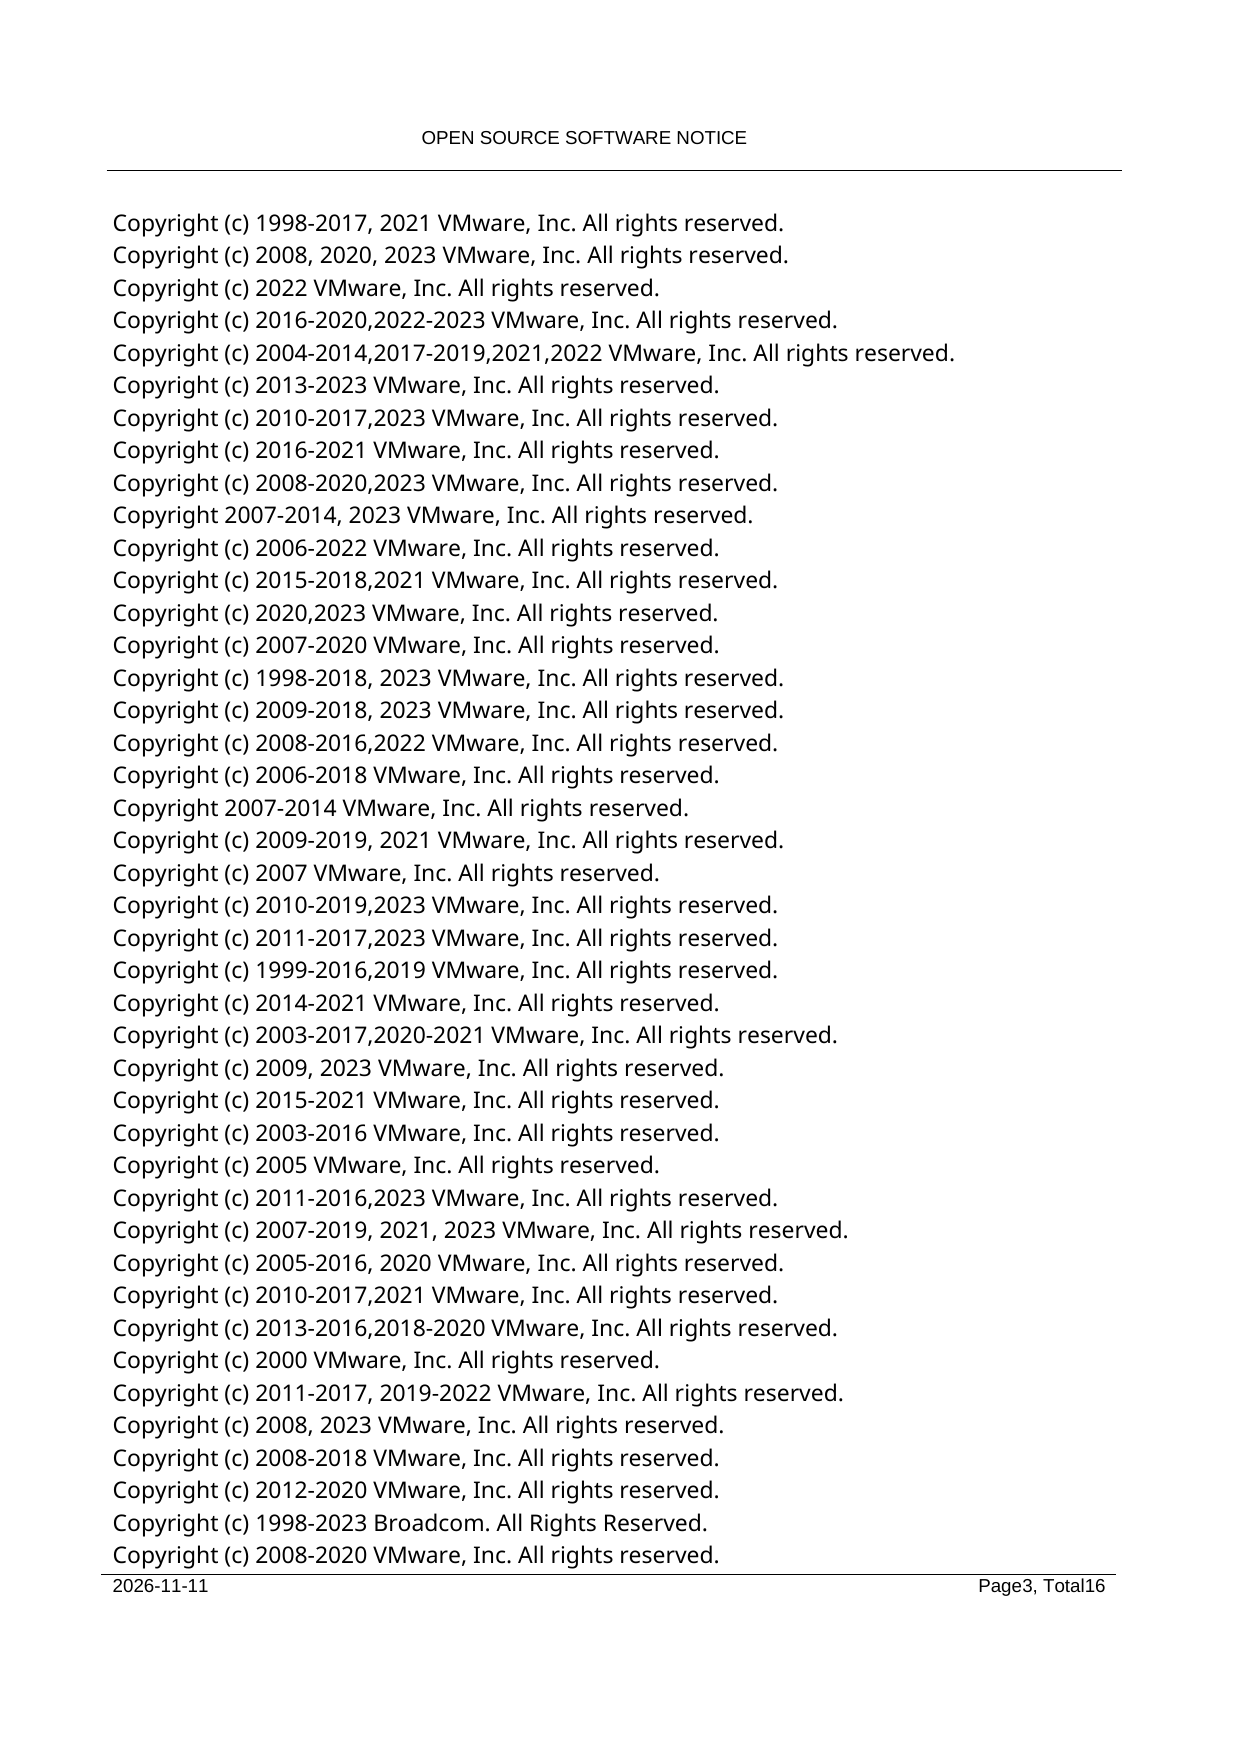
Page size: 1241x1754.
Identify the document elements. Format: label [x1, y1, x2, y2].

text [112, 206, 1128, 1571]
